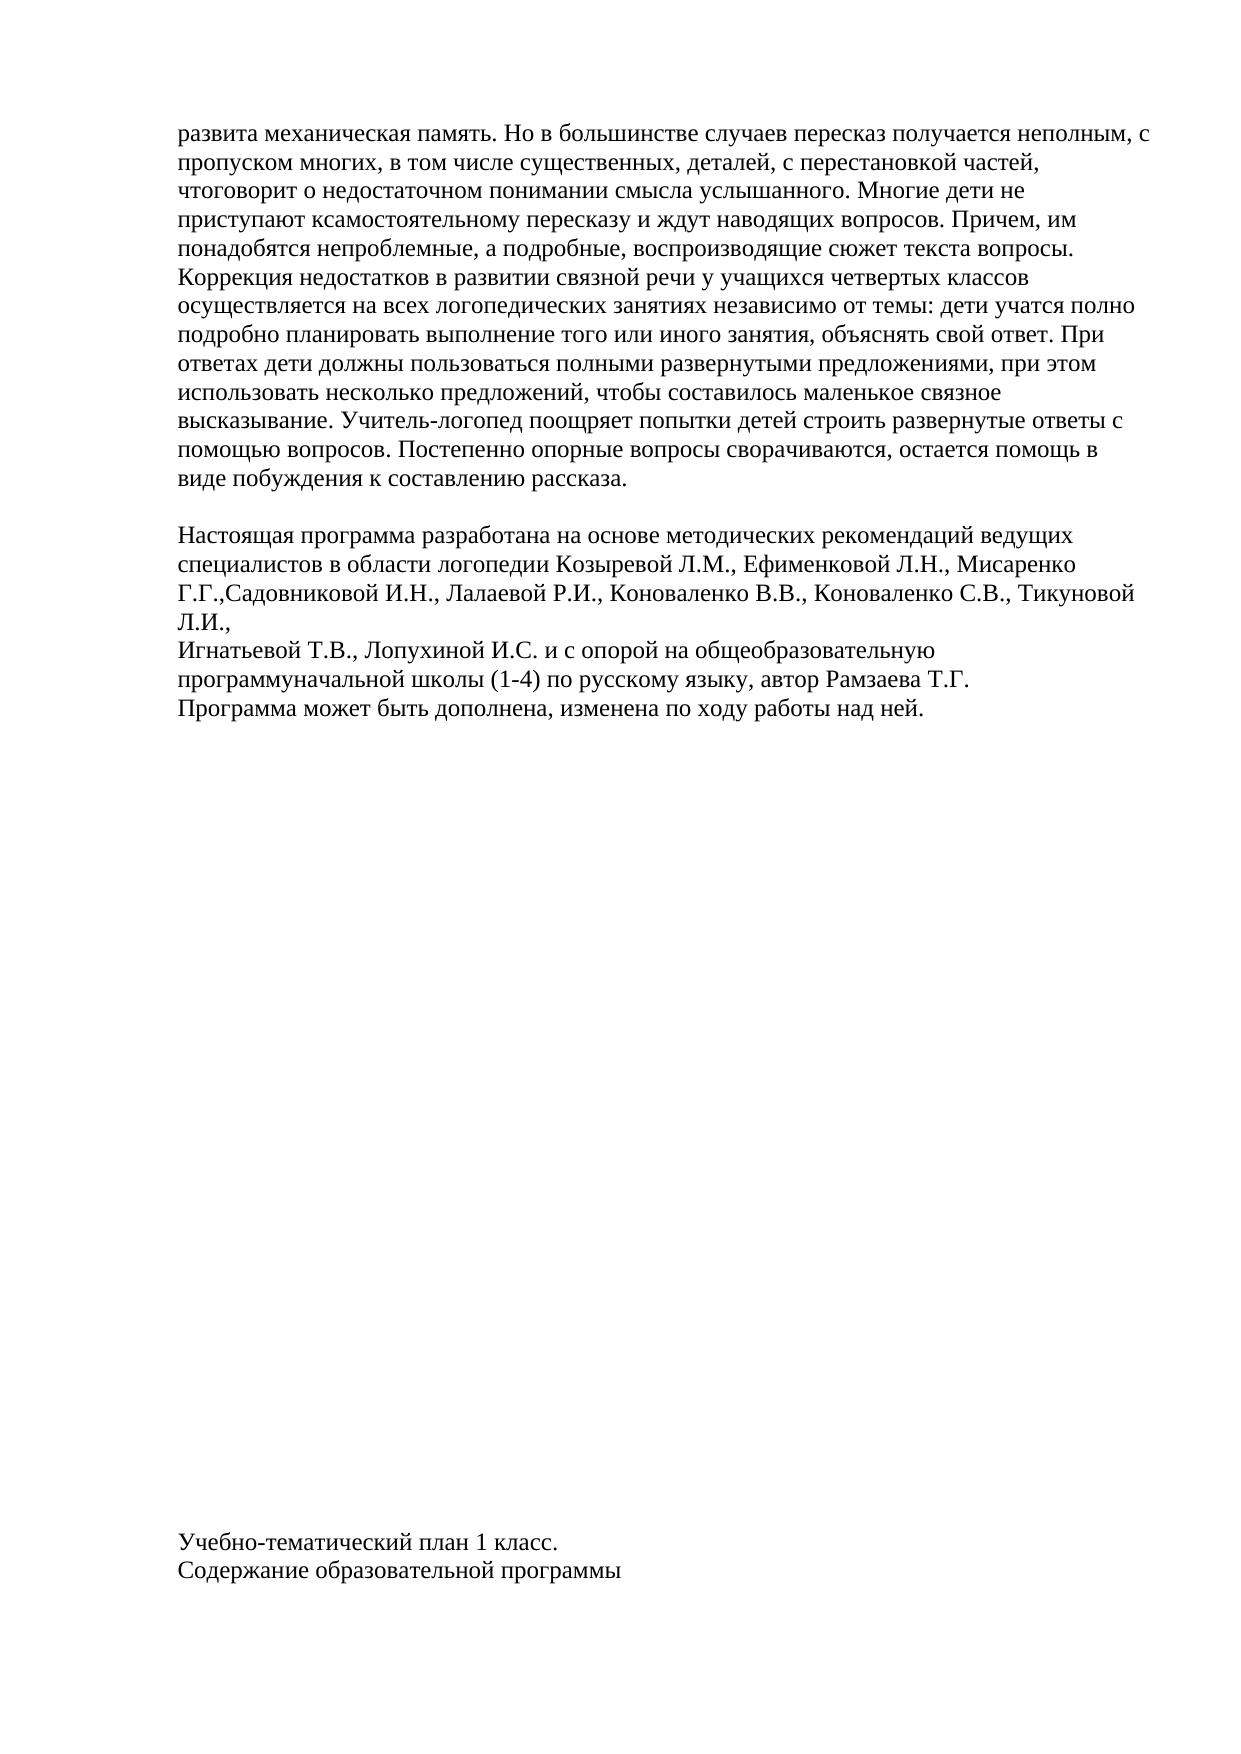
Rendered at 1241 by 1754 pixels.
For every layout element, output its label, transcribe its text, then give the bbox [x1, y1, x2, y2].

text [177, 118, 1152, 751]
text Учебно-тематический план 1 класс. [177, 1527, 1152, 1556]
text Содержание образовательной программы [177, 1556, 1152, 1584]
